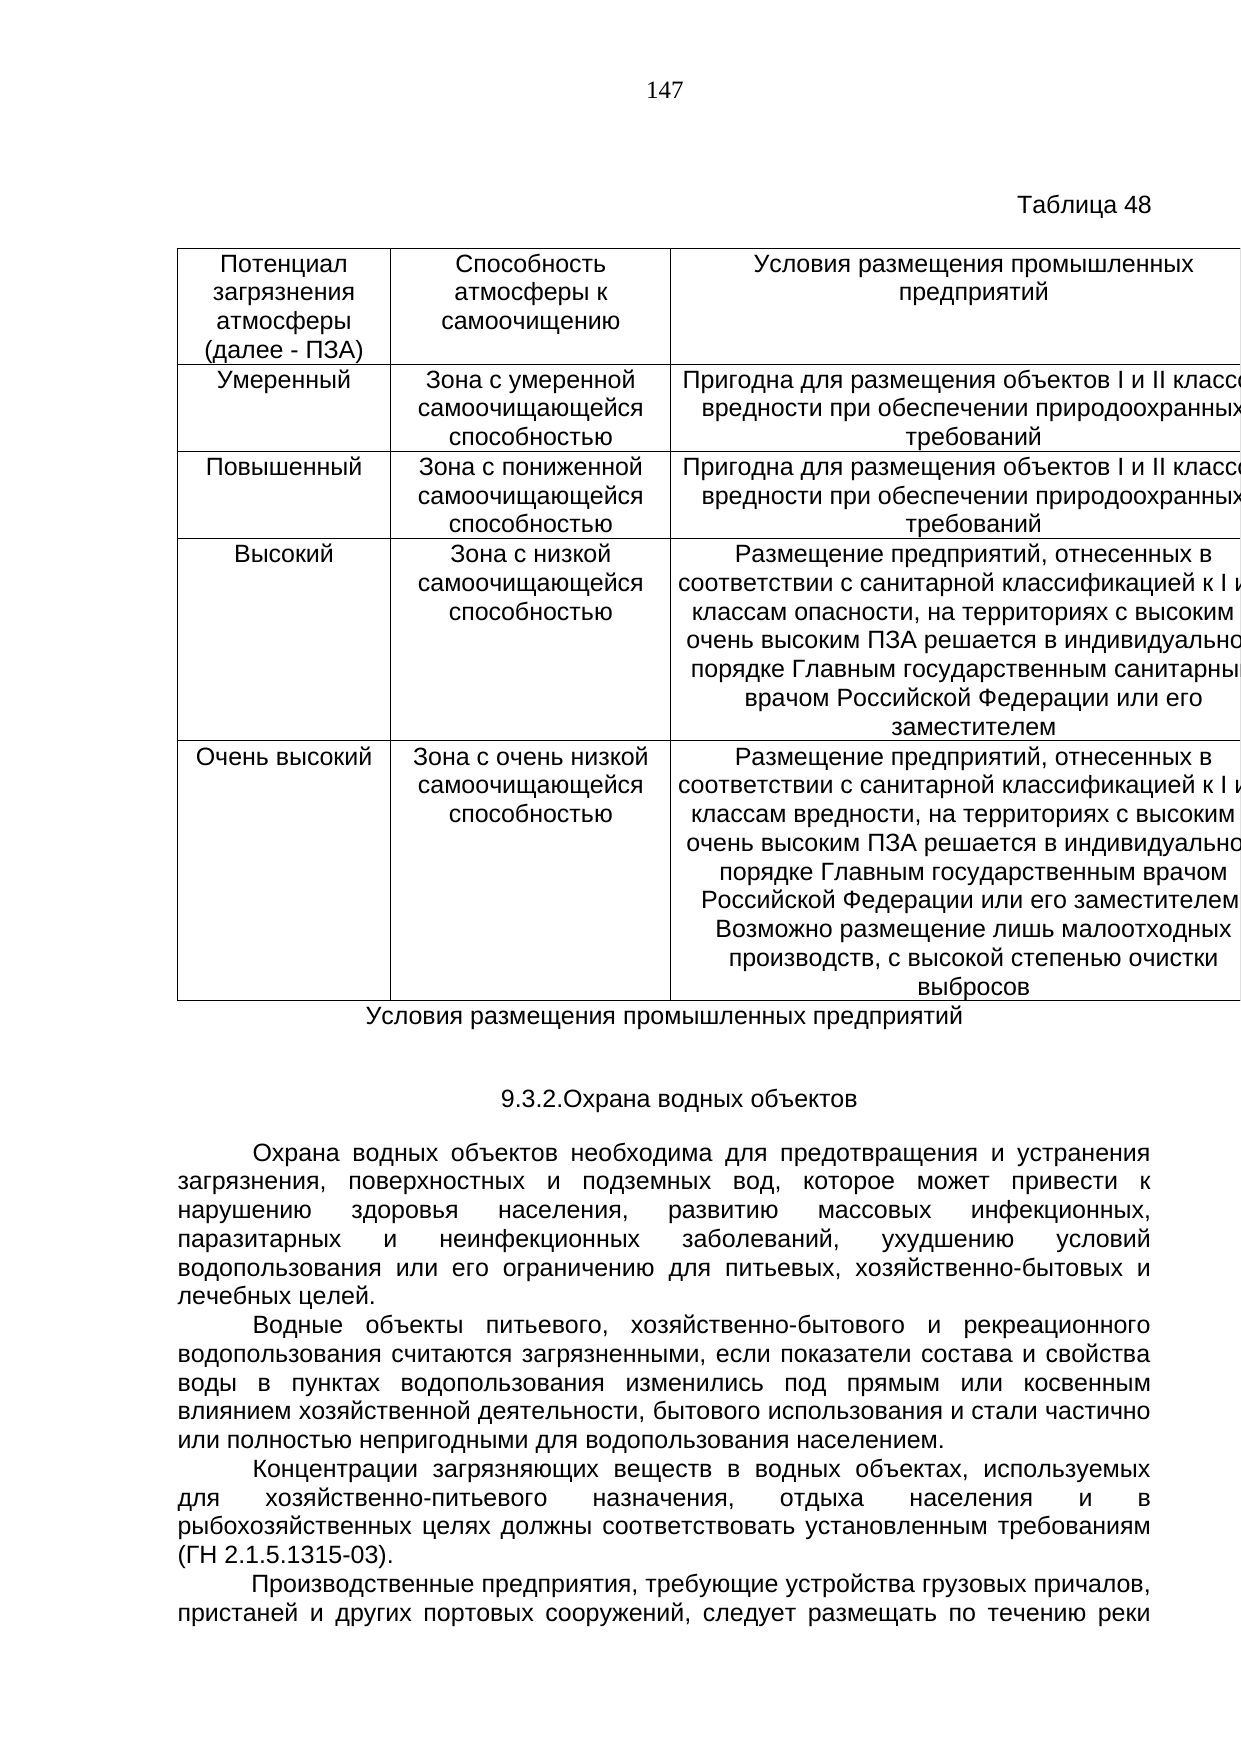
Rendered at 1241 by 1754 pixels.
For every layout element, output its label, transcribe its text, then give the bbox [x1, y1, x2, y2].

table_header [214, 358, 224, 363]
subtitle 9.3.2.Охрана водных объектов [207, 1084, 1152, 1112]
text Таблица 48 [177, 190, 1152, 219]
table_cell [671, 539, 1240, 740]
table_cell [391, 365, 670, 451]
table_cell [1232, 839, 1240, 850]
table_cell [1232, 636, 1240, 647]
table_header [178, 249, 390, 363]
text Охрана водных объектов необходима для предотвращения и устранения загрязнения, поверхностных и подземных вод, которое может привести к нарушению здоровья населения, развитию массовых инфекционных, паразитарных и неинфекционных заболеваний, ухудшению условий водопользования или его ограничению для питьевых, хозяйственно-бытовых и лечебных целей. [177, 1137, 1152, 1310]
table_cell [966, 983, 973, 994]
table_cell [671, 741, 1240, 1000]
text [177, 1569, 1152, 1626]
text Водные объекты питьевого, хозяйственно-бытового и рекреационного водопользования считаются загрязненными, если показатели состава и свойства воды в пунктах водопользования изменились под прямым или косвенным влиянием хозяйственной деятельности, бытового использования и стали частично или полностью непригодными для водопользования населением. [177, 1310, 1152, 1454]
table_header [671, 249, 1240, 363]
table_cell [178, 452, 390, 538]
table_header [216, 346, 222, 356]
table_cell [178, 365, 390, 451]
text Условия размещения промышленных предприятий [177, 1001, 1152, 1030]
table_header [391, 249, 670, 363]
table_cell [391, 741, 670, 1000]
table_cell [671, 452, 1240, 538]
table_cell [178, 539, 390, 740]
text Концентрации загрязняющих веществ в водных объектах, используемых для хозяйственно-питьевого назначения, отдыха населения и в рыбохозяйственных целях должны соответствовать установленным требованиям (ГН 2.1.5.1315-03). [177, 1454, 1152, 1569]
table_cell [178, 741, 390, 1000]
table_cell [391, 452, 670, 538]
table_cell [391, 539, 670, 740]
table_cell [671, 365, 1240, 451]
